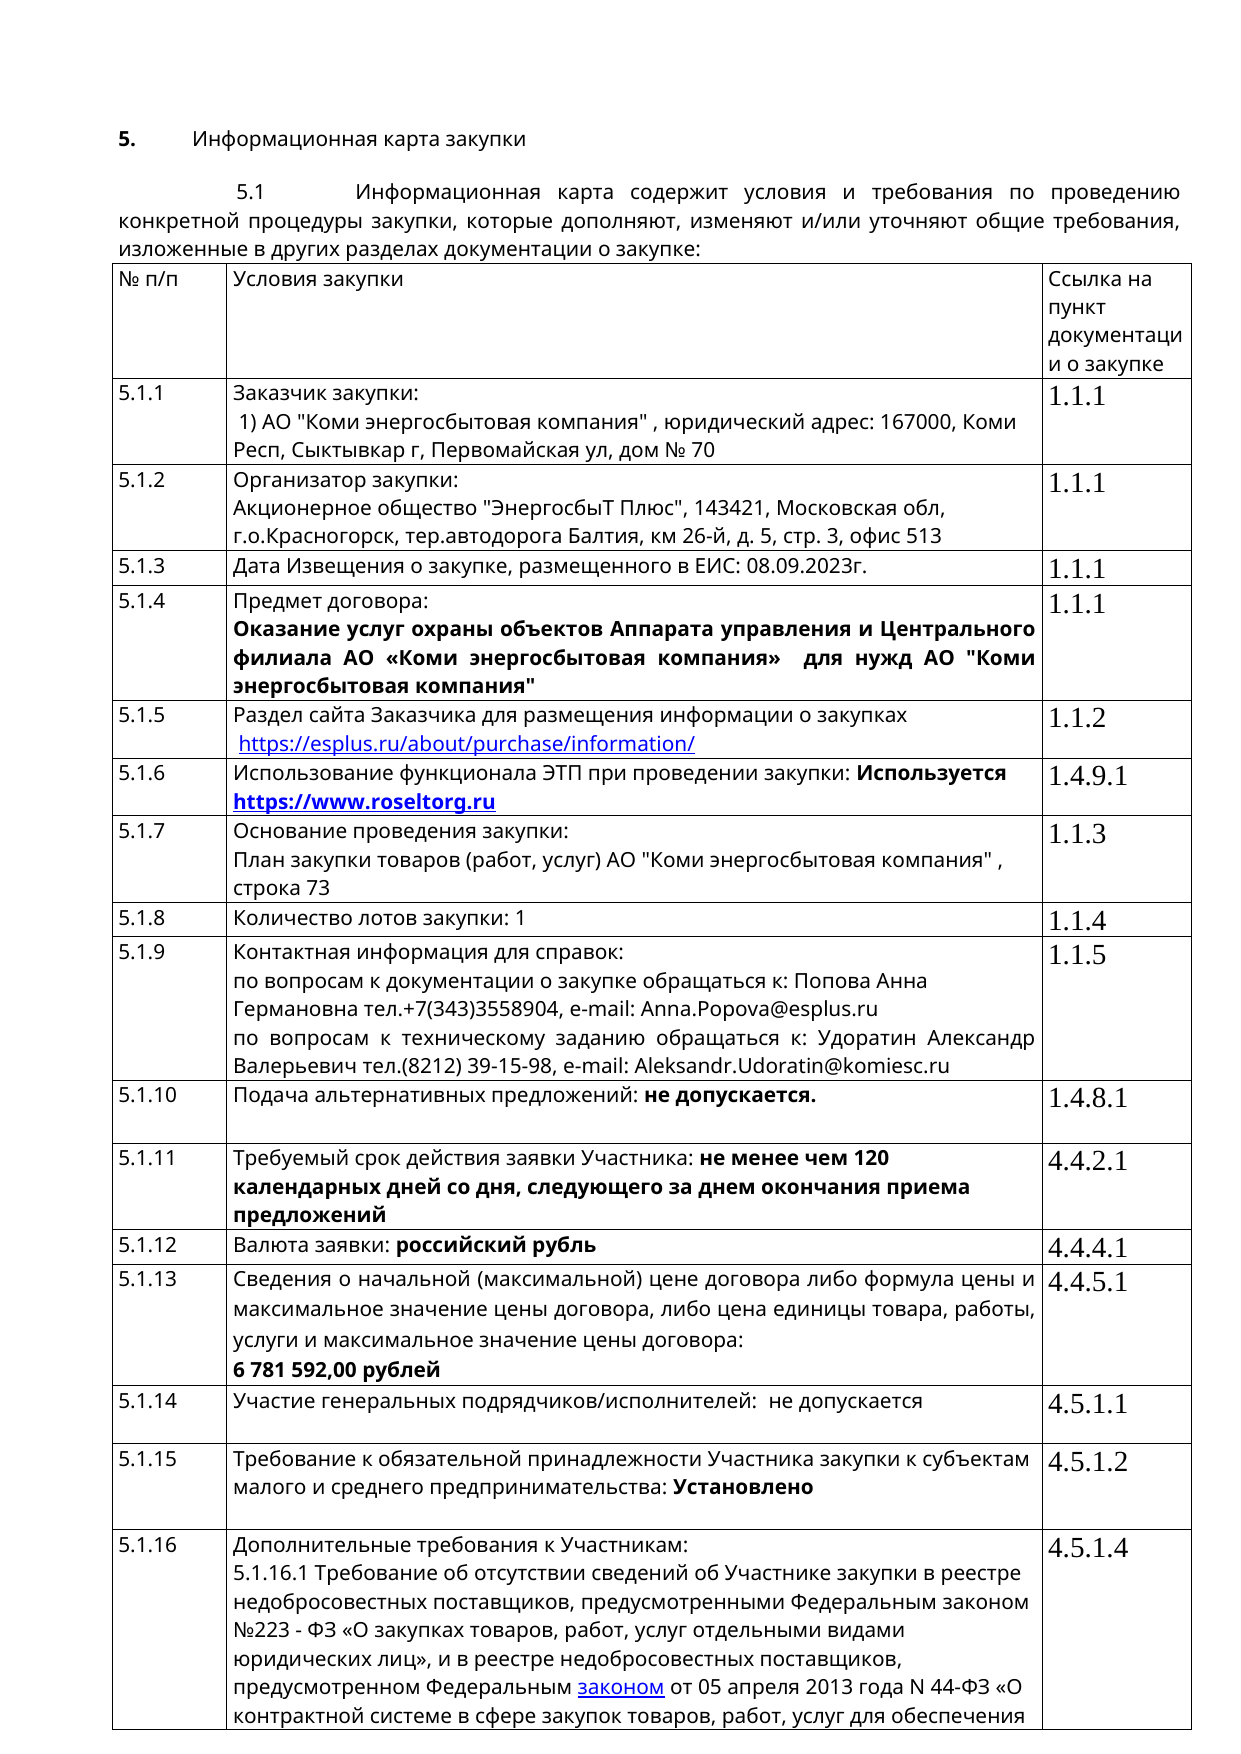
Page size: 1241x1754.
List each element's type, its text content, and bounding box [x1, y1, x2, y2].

table_cell Контактная информация для справок: по вопросам к документации о закупке обращаться к: Попова Анна Германовна тел.+7(343)3558904, e-mail: Anna.Popova@esplus.ru по вопросам к техническому заданию обращаться к: Удоратин Александр Валерьевич тел.(8212) 39-15-98, e-mail: Aleksandr.Udoratin@komiesc.ru [227, 937, 1042, 1079]
table_cell 1.4.8.1 [1043, 759, 1191, 815]
table_cell Заказчик закупки: 1) АО "Коми энергосбытовая компания" , юридический адрес: 167000, Коми Респ, Сыктывкар г, Первомайская ул, дом № 70 [227, 379, 1042, 464]
table_cell Использование функционала ЭТП при проведении закупки: Используется https://www.roseltorg.ru [227, 759, 1042, 815]
table_cell [113, 759, 226, 815]
text 5.1 Информационная карта содержит условия и требования по проведению конкретной процедуры закупки, которые дополняют, изменяют и/или уточняют общие требования, изложенные в других разделах документации о закупке: [118, 177, 1181, 263]
table_cell Требование к обязательной принадлежности Участника закупки к субъектам малого и среднего предпринимательства: Установлено [227, 1444, 1042, 1529]
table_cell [227, 1530, 1042, 1729]
table_cell [113, 1081, 226, 1142]
table_cell 1.1.4 [1043, 903, 1191, 936]
table_cell [113, 586, 226, 699]
table_cell Раздел сайта Заказчика для размещения информации о закупках https://esplus.ru/about/purchase/information/ [227, 701, 1042, 757]
table_cell [113, 1444, 226, 1529]
table_cell Предмет договора: Оказание услуг охраны объектов Аппарата управления и Центрального филиала АО «Коми энергосбытовая компания» для нужд АО "Коми энергосбытовая компания" [227, 586, 1042, 699]
table_cell 4.4.2.1 [1043, 1144, 1191, 1229]
table_header Ссылка на пункт документации о закупке [1043, 264, 1191, 377]
table_cell [113, 1530, 226, 1729]
subtitle Информационная карта закупки [118, 124, 1181, 152]
table_cell Сведения о начальной (максимальной) цене договора либо формула цены и максимальное значение цены договора, либо цена единицы товара, работы, услуги и максимальное значение цены договора: 6 781 592,00 рублей [227, 1265, 1042, 1385]
table_cell [113, 903, 226, 936]
table_cell Основание проведения закупки: План закупки товаров (работ, услуг) АО "Коми энергосбытовая компания" , строка 73 [227, 816, 1042, 902]
table_cell 1.4.7.1 [1043, 1081, 1191, 1142]
table_cell 1.1.1 [1043, 551, 1191, 585]
table_cell [113, 701, 226, 757]
table_cell [113, 465, 226, 550]
table_cell [113, 1386, 226, 1443]
table_cell 4.4.5.1 [1043, 1265, 1191, 1385]
table_cell Подача альтернативных предложений: не допускается. [227, 1081, 1042, 1142]
table_cell [113, 1265, 226, 1385]
table_header Условия закупки [227, 264, 1042, 377]
table_cell [113, 551, 226, 585]
table_cell 1.1.3 [1043, 816, 1191, 902]
table_cell Валюта заявки: российский рубль [227, 1230, 1042, 1263]
table_cell 1.1.5 [1043, 937, 1191, 1079]
table_cell 4.5.1.1 [1043, 1386, 1191, 1443]
table_cell Требуемый срок действия заявки Участника: не менее чем 120 календарных дней со дня, следующего за днем окончания приема предложений [227, 1144, 1042, 1229]
table_cell [113, 1230, 226, 1263]
table_cell 4.4.4.1 [1043, 1230, 1191, 1263]
table_cell Количество лотов закупки: 1 [227, 903, 1042, 936]
table_cell 1.1.1 [1043, 465, 1191, 550]
table_cell [113, 937, 226, 1079]
table_cell Организатор закупки: Акционерное общество "ЭнергосбыТ Плюс", 143421, Московская обл, г.о.Красногорск, тер.автодорога Балтия, км 26-й, д. 5, стр. 3, офис 513 [227, 465, 1042, 550]
table_cell Дата Извещения о закупке, размещенного в ЕИС: 08.09.2023г. [227, 551, 1042, 585]
table_cell [113, 816, 226, 902]
table_header № п/п [113, 264, 226, 377]
table_cell [113, 1144, 226, 1229]
table_cell 4.5.1.4 [1043, 1530, 1191, 1729]
table_cell 1.1.1 [1043, 586, 1191, 699]
table_cell [113, 379, 226, 464]
table_cell 1.1.1 [1043, 379, 1191, 464]
table_cell 4.5.1.2 [1043, 1444, 1191, 1529]
table_cell Участие генеральных подрядчиков/исполнителей: не допускается [227, 1386, 1042, 1443]
table_cell 1.1.2 [1043, 701, 1191, 757]
